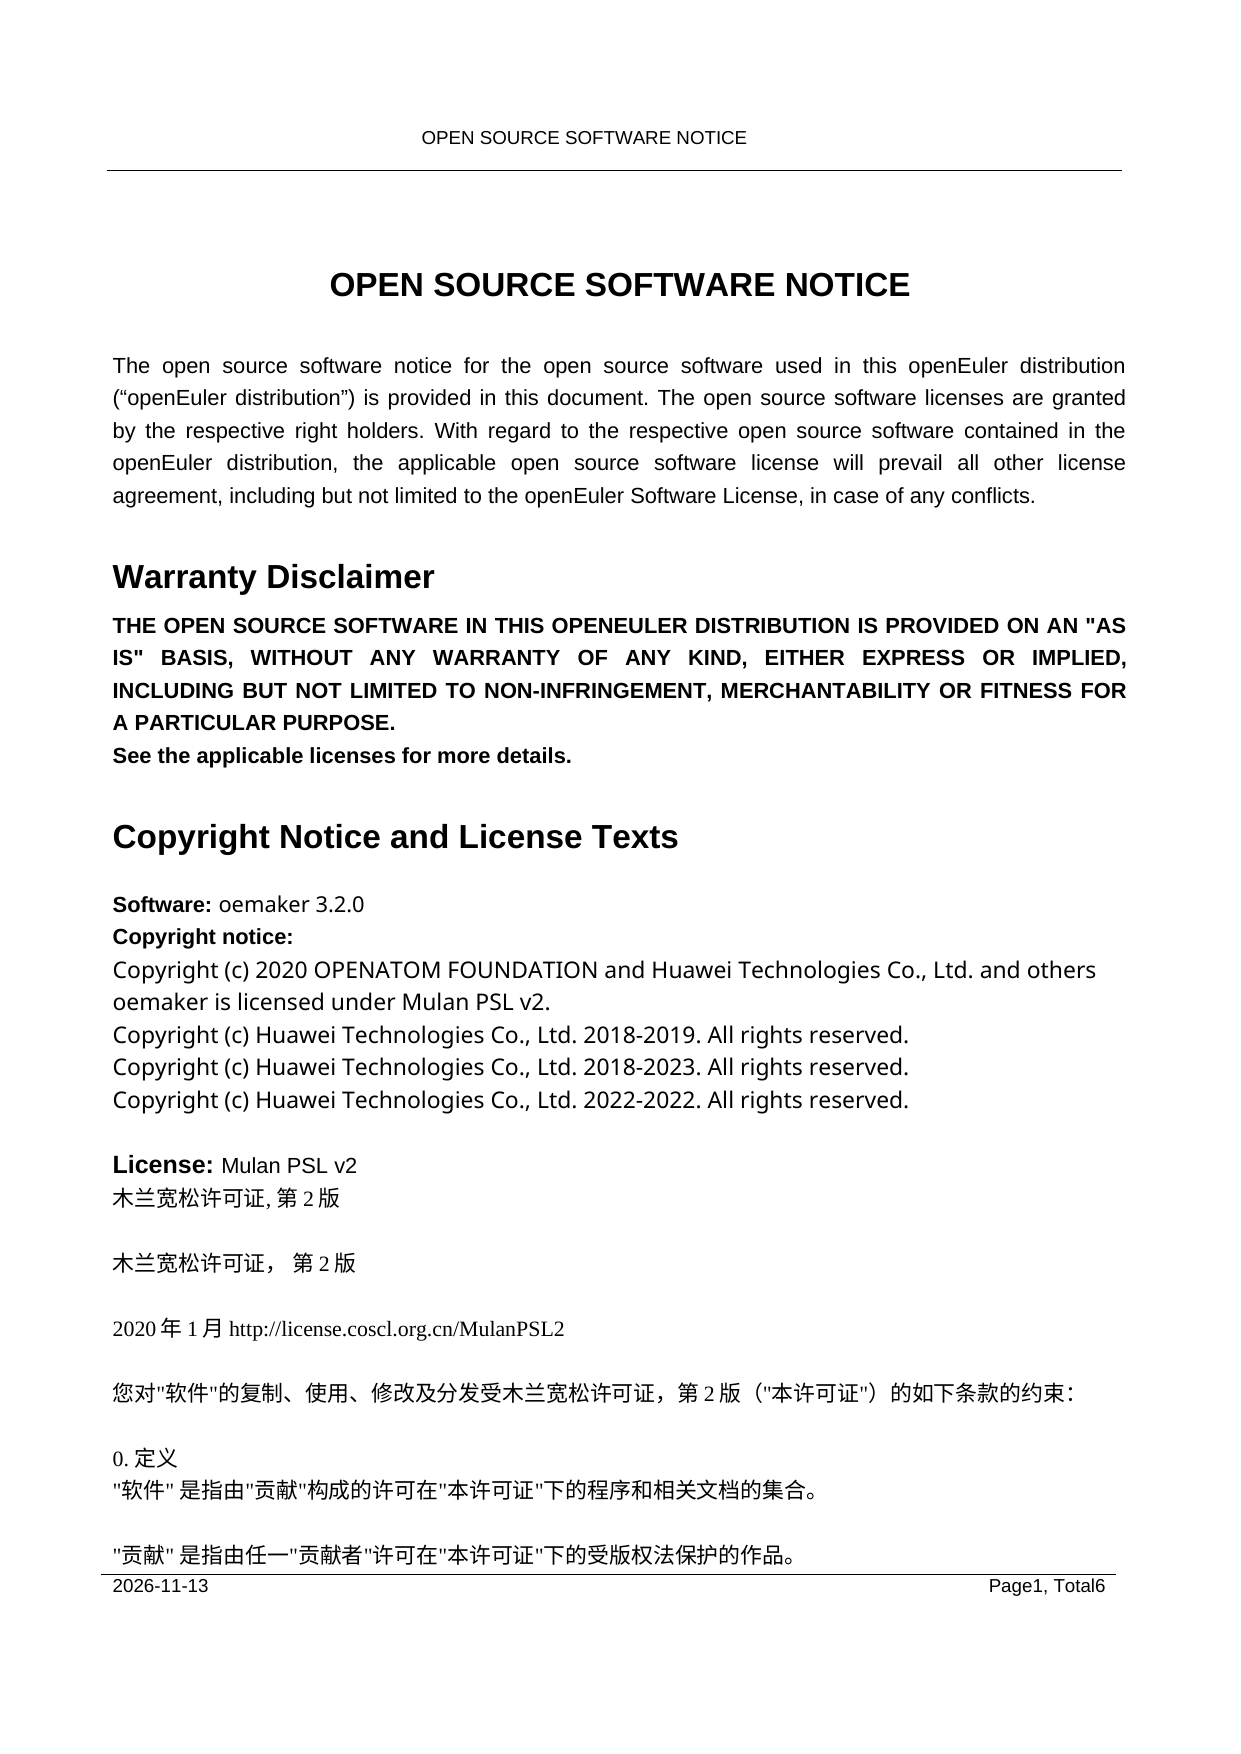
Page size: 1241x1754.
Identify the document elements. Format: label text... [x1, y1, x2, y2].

text Copyright (c) 2020 OPENATOM FOUNDATION and Huawei Technologies Co., Ltd. and others oemaker is licensed under Mulan PSL v2. Copyright (c) Huawei Technologies Co., Ltd. 2018-2019. All rights reserved. Copyright (c) Huawei Technologies Co., Ltd. 2018-2023. All rights reserved. Copyright (c) Huawei Technologies Co., Ltd. 2022-2022. All rights reserved. [112, 953, 1128, 1148]
text License: Mulan PSL v2 [112, 1148, 1128, 1181]
text THE OPEN SOURCE SOFTWARE IN THIS OPENEULER DISTRIBUTION IS PROVIDED ON AN "AS IS" BASIS, WITHOUT ANY WARRANTY OF ANY KIND, EITHER EXPRESS OR IMPLIED, INCLUDING BUT NOT LIMITED TO NON-INFRINGEMENT, MERCHANTABILITY OR FITNESS FOR A PARTICULAR PURPOSE. See the applicable licenses for more details. [112, 609, 1128, 771]
text The open source software notice for the open source software used in this openEuler distribution (“openEuler distribution”) is provided in this document. The open source software licenses are granted by the respective right holders. With regard to the respective open source software contained in the openEuler distribution, the applicable open source software license will prevail all other license agreement, including but not limited to the openEuler Software License, in case of any conflicts. [112, 349, 1128, 511]
text Software: oemaker 3.2.0 [112, 888, 1128, 921]
text Copyright Notice and License Texts [112, 804, 1128, 869]
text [112, 1181, 1128, 1571]
text Copyright notice: [112, 921, 1128, 953]
text OPEN SOURCE SOFTWARE NOTICE [112, 251, 1128, 316]
text Warranty Disclaimer [112, 544, 1128, 609]
